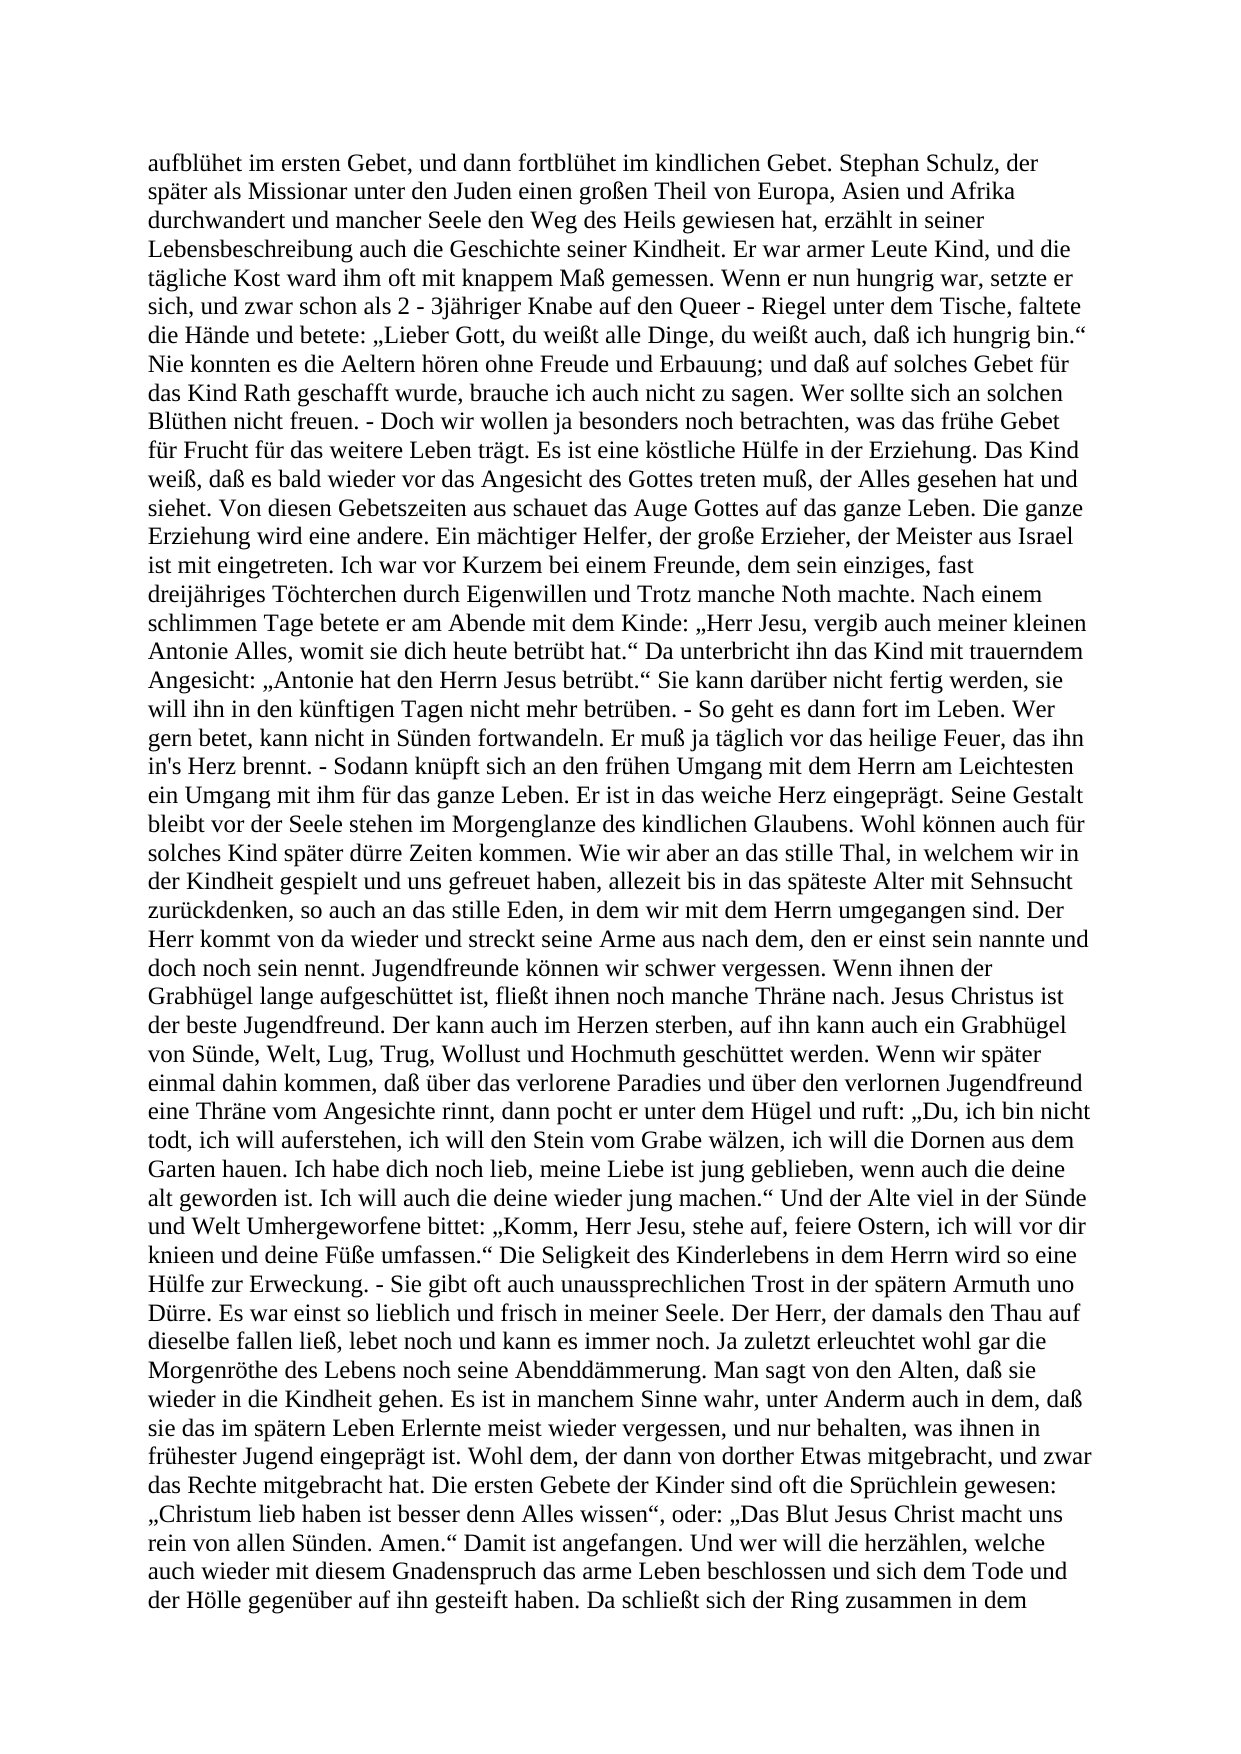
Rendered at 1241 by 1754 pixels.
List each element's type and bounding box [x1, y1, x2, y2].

text [148, 148, 1093, 1614]
